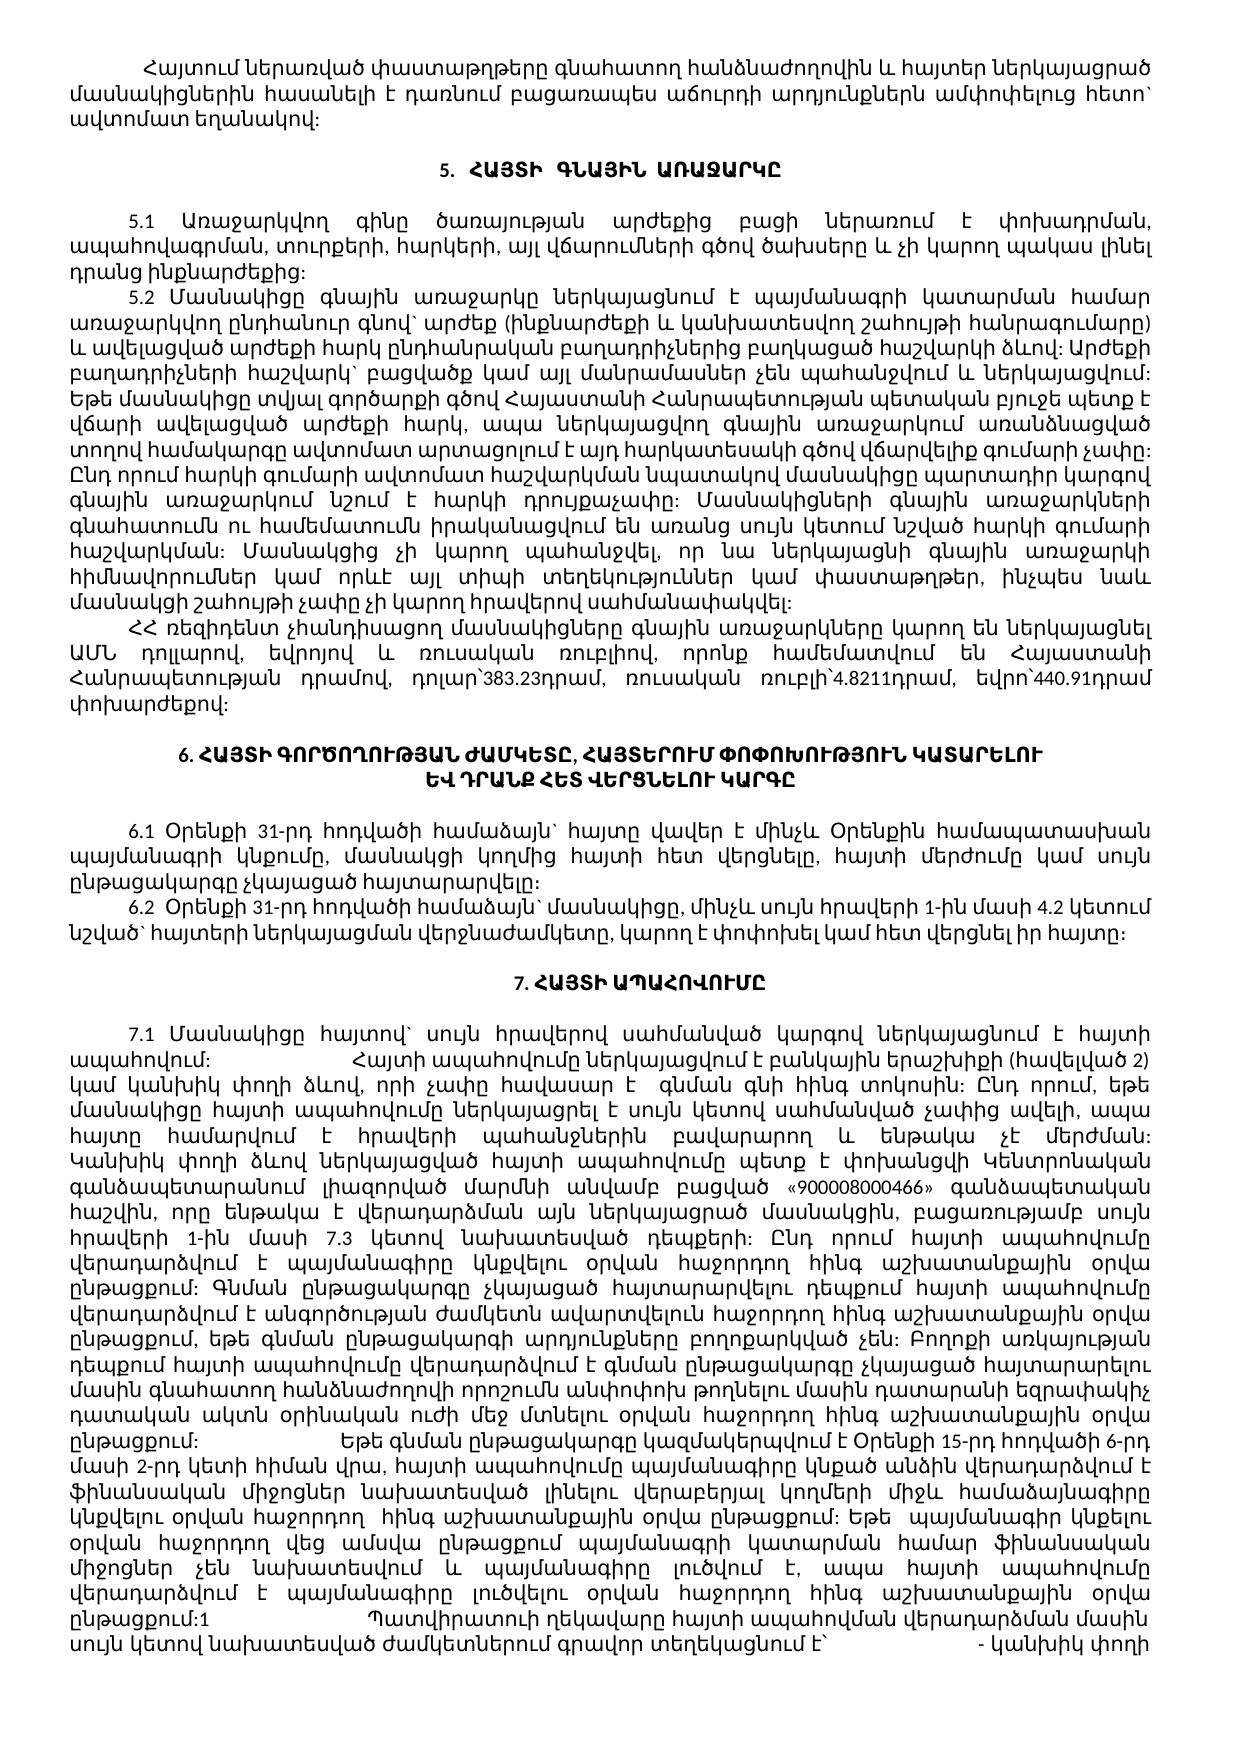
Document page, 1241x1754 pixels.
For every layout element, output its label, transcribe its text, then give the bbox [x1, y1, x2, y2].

text ՀՀ ռեզիդենտ չհանդիսացող մասնակիցները գնային առաջարկները կարող են ներկայացնել ԱՄՆ դոլլարով, եվրոյով և ռուսական ռուբլիով, որոնք համեմատվում են Հայաստանի Հանրապետության դրամով, դոլար՝383.23դրամ, ռուսական ռուբլի՝4.8211դրամ, եվրո՝440.91դրամ փոխարժեքով: [69, 615, 1152, 716]
text 7. ՀԱՅՏԻ ԱՊԱՀՈՎՈՒՄԸ [69, 971, 1152, 996]
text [69, 1021, 1152, 1657]
text 6.1 Օրենքի 31-րդ հոդվածի համաձայն` հայտը վավեր է մինչև Օրենքին համապատասխան պայմանագրի կնքումը, մասնակցի կողմից հայտի հետ վերցնելը, հայտի մերժումը կամ սույն ընթացակարգը չկայացած հայտարարվելը։ [69, 818, 1152, 894]
text 5.1 Առաջարկվող գինը ծառայության արժեքից բացի ներառում է փոխադրման, ապահովագրման, տուրքերի, հարկերի, այլ վճարումների գծով ծախսերը և չի կարող պակաս լինել դրանց ինքնարժեքից: [69, 208, 1152, 284]
text Հայտում ներառված փաստաթղթերը գնահատող հանձնաժողովին և հայտեր ներկայացրած մասնակիցներին հասանելի է դառնում բացառապես աճուրդի արդյունքներն ամփոփելուց հետո` ավտոմատ եղանակով: [69, 56, 1152, 132]
text ԵՎ ԴՐԱՆՔ ՀԵՏ ՎԵՐՑՆԵԼՈՒ ԿԱՐԳԸ [69, 767, 1152, 793]
text 5. ՀԱՅՏԻ ԳՆԱՅԻՆ ԱՌԱՋԱՐԿԸ [69, 157, 1152, 183]
text 6. ՀԱՅՏԻ ԳՈՐԾՈՂՈՒԹՅԱՆ ԺԱՄԿԵՏԸ, ՀԱՅՏԵՐՈՒՄ ՓՈՓՈԽՈՒԹՅՈՒՆ ԿԱՏԱՐԵԼՈՒ [69, 742, 1152, 767]
text 5.2 Մասնակիցը գնային առաջարկը ներկայացնում է պայմանագրի կատարման համար առաջարկվող ընդհանուր գնով` արժեք (ինքնարժեքի և կանխատեսվող շահույթի հանրագումարը) և ավելացված արժեքի հարկ ընդհանրական բաղադրիչներից բաղկացած հաշվարկի ձևով: Արժեքի բաղադրիչների հաշվարկ` բացվածք կամ այլ մանրամասներ չեն պահանջվում և ներկայացվում: Եթե մասնակիցը տվյալ գործարքի գծով Հայաստանի Հանրապետության պետական բյուջե պետք է վճարի ավելացված արժեքի հարկ, ապա ներկայացվող գնային առաջարկում առանձնացված տողով համակարգը ավտոմատ արտացոլում է այդ հարկատեսակի գծով վճարվելիք գումարի չափը: Ընդ որում հարկի գումարի ավտոմատ հաշվարկման նպատակով մասնակիցը պարտադիր կարգով գնային առաջարկում նշում է հարկի դրույքաչափը: Մասնակիցների գնային առաջարկների գնահատումն ու համեմատումն իրականացվում են առանց սույն կետում նշված հարկի գումարի հաշվարկման: Մասնակցից չի կարող պահանջվել, որ նա ներկայացնի գնային առաջարկի հիմնավորումներ կամ որևէ այլ տիպի տեղեկություններ կամ փաստաթղթեր, ինչպես նաև մասնակցի շահույթի չափը չի կարող հրավերով սահմանափակվել: [69, 284, 1152, 615]
text 6.2 Օրենքի 31-րդ հոդվածի համաձայն` մասնակիցը, մինչև սույն հրավերի 1-ին մասի 4.2 կետում նշված` հայտերի ներկայացման վերջնաժամկետը, կարող է փոփոխել կամ հետ վերցնել իր հայտը։ [69, 894, 1152, 945]
